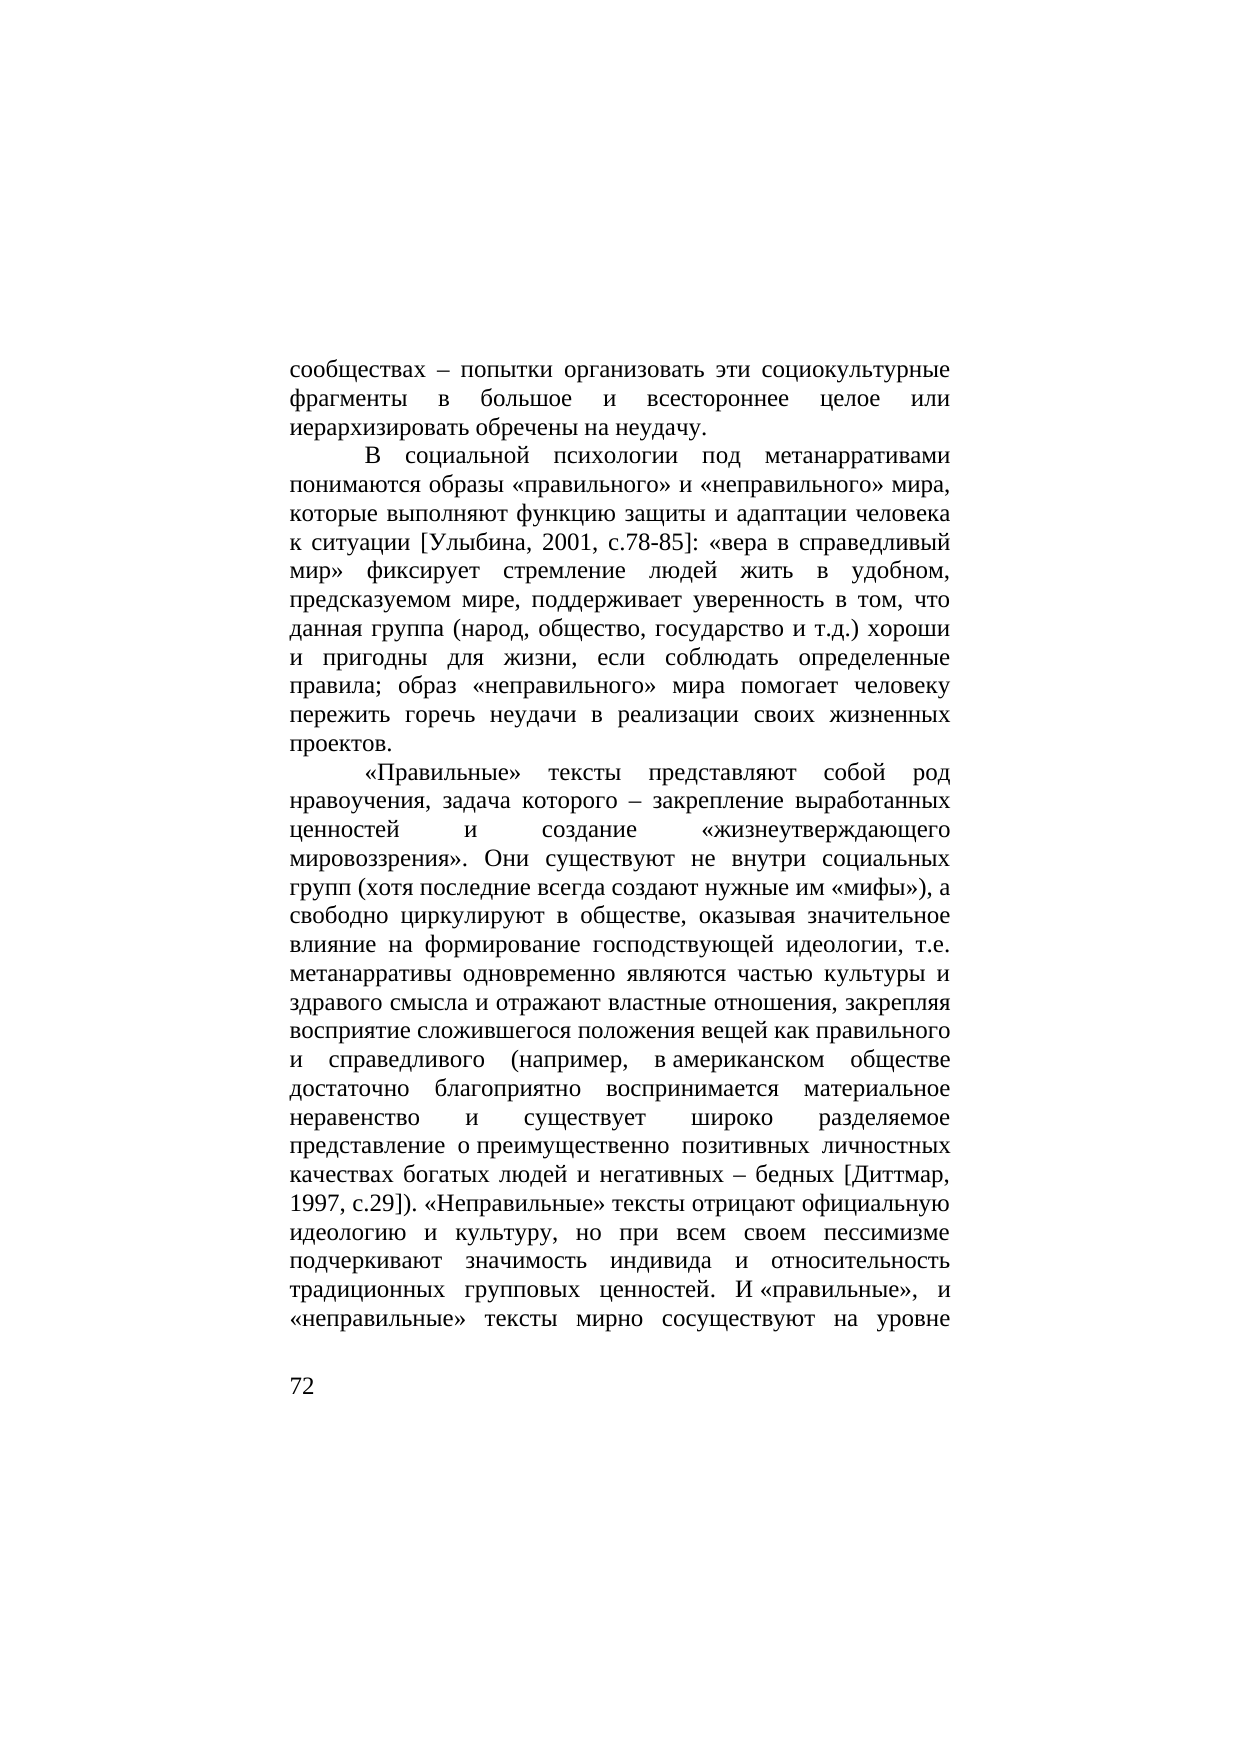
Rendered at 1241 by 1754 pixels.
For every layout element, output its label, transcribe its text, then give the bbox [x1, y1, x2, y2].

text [289, 354, 951, 441]
text В социальной психологии под метанарративами понимаются образы «правильного» и «неправильного» мира, которые выполняют функцию защиты и адаптации человека к ситуации [Улыбина, 2001, с.78-85]: «вера в справедливый мир» фиксирует стремление людей жить в удобном, предсказуемом мире, поддерживает уверенность в том, что данная группа (народ, общество, государство и т.д.) хороши и пригодны для жизни, если соблюдать определенные правила; образ «неправильного» мира помогает человеку пережить горечь неудачи в реализации своих жизненных проектов. [289, 441, 951, 757]
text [289, 757, 951, 1332]
